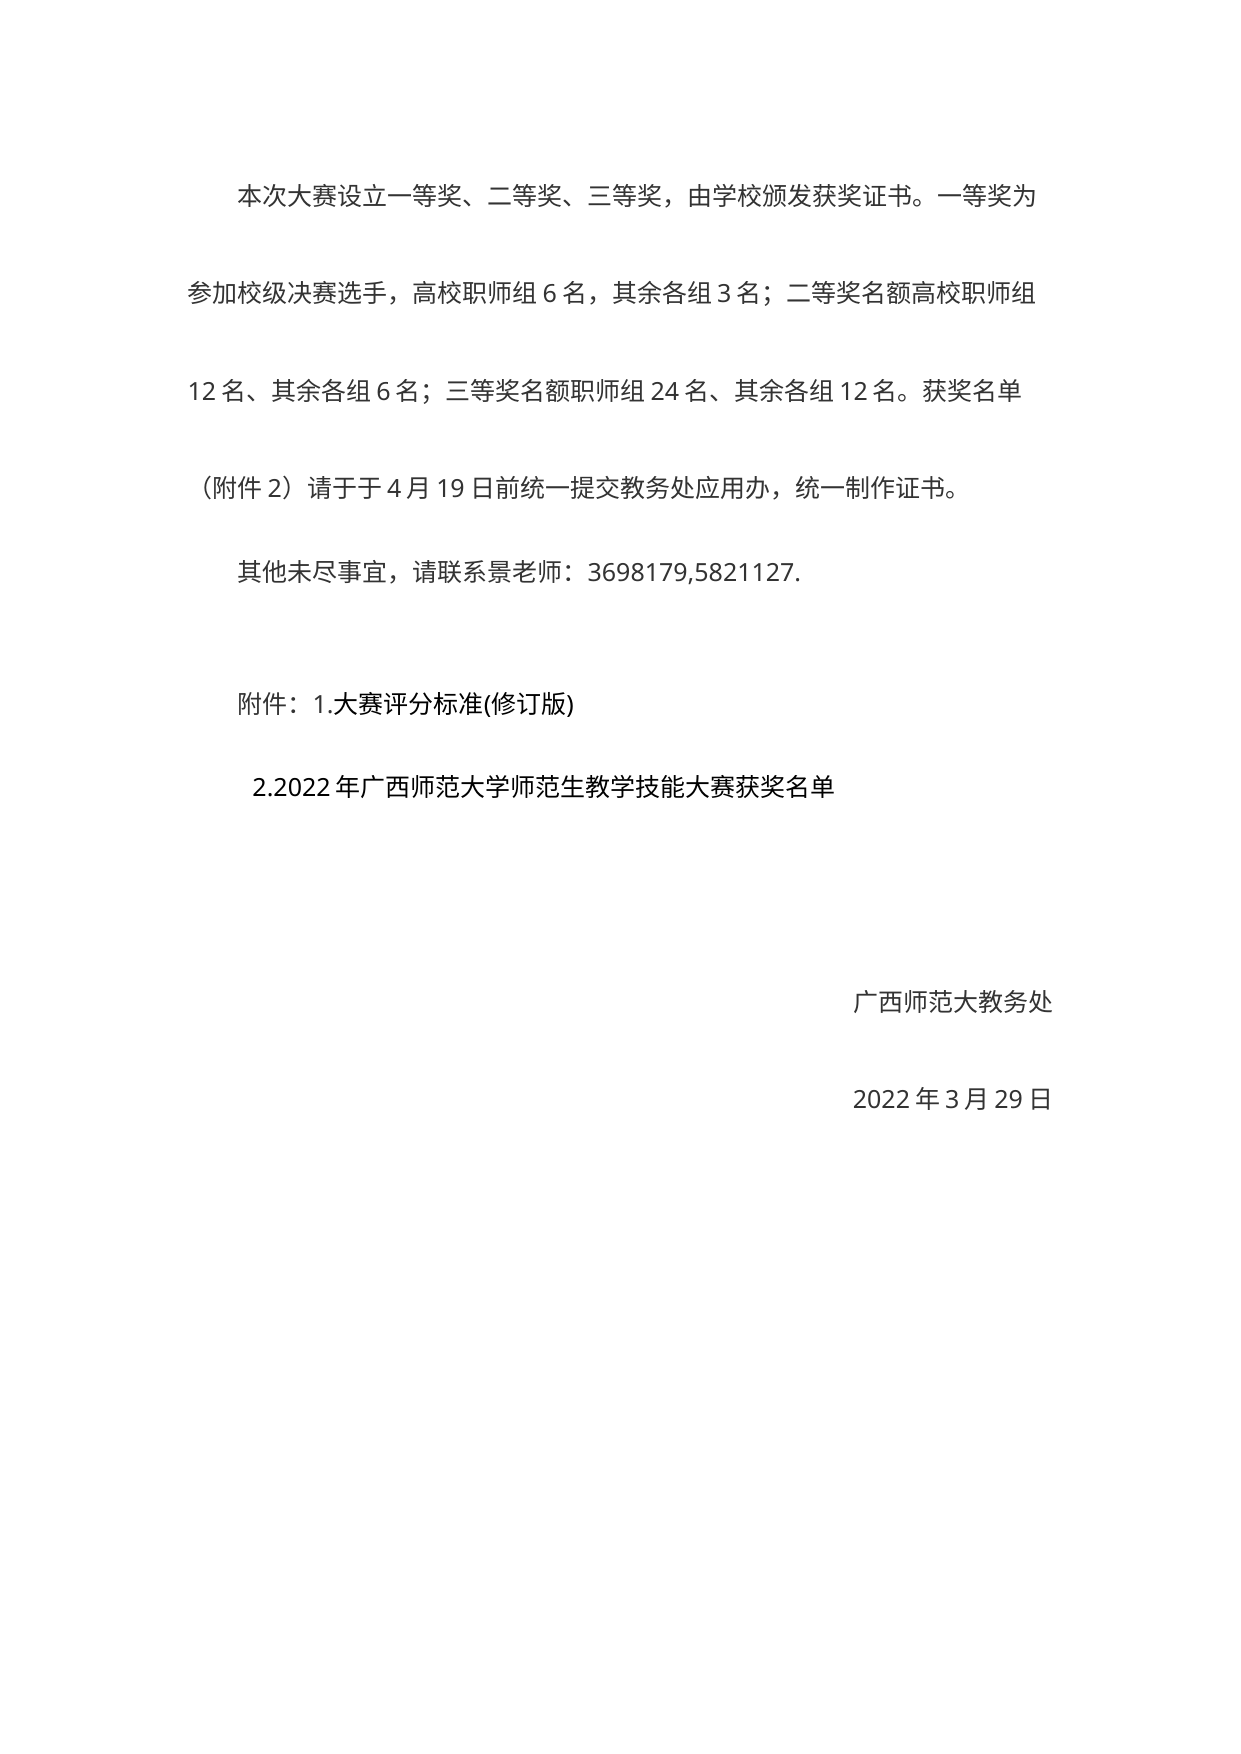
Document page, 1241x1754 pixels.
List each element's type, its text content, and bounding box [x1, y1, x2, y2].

subtitle 附件：1.大赛评分标准(修订版) [187, 670, 1053, 735]
text 本次大赛设立一等奖、二等奖、三等奖，由学校颁发获奖证书。一等奖为参加校级决赛选手，高校职师组6名，其余各组3名；二等奖名额高校职师组12名、其余各组6名；三等奖名额职师组24名、其余各组12名。获奖名单（附件2）请于于4月19日前统一提交教务处应用办，统一制作证书。 [187, 162, 1053, 519]
text 广西师范大教务处 2022年3月29日 [187, 968, 1053, 1130]
text 其他未尽事宜，请联系景老师：3698179,5821127. [187, 538, 1053, 603]
text 2.2022年广西师范大学师范生教学技能大赛获奖名单 [187, 753, 1053, 818]
